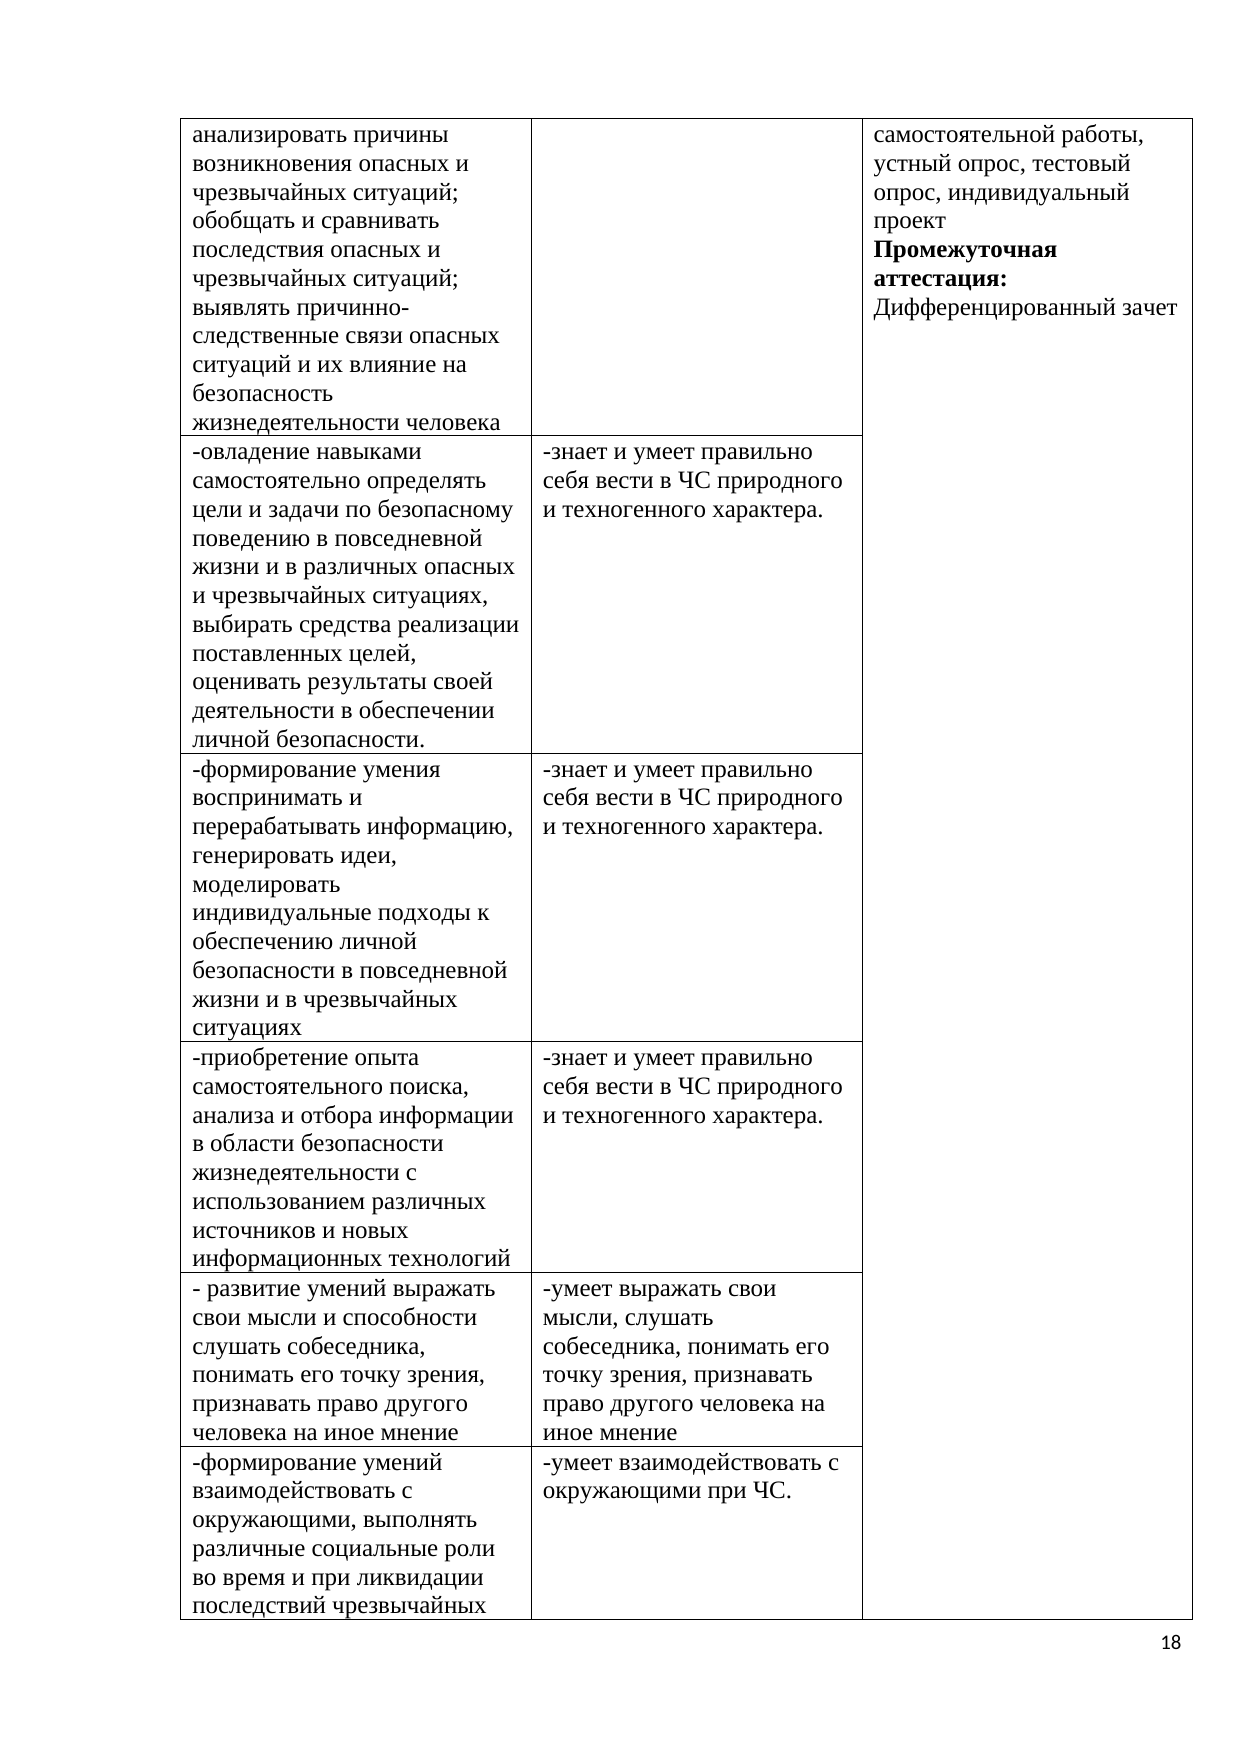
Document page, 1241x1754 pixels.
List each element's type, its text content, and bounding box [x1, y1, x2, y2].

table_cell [532, 1447, 862, 1619]
table_cell -знает и умеет правильно себя вести в ЧС природного и техногенного характера. [532, 1042, 862, 1272]
table_cell -формирование умения воспринимать и перерабатывать информацию, генерировать идеи, моделировать индивидуальные подходы к обеспечению личной безопасности в повседневной жизни и в чрезвычайных ситуациях [181, 754, 531, 1041]
table_cell -приобретение опыта самостоятельного поиска, анализа и отбора информации в области безопасности жизнедеятельности с использованием различных источников и новых информационных технологий [181, 1042, 531, 1272]
table_cell -овладение навыками самостоятельно определять цели и задачи по безопасному поведению в повседневной жизни и в различных опасных и чрезвычайных ситуациях, выбирать средства реализации поставленных целей, оценивать результаты своей деятельности в обеспечении личной безопасности. [181, 436, 531, 753]
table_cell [181, 1447, 531, 1619]
table_cell -знает и умеет правильно себя вести в ЧС природного и техногенного характера. [532, 436, 862, 753]
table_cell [532, 119, 862, 435]
table_cell - развитие умений выражать свои мысли и способности слушать собеседника, понимать его точку зрения, признавать право другого человека на иное мнение [181, 1273, 531, 1446]
table_cell -умеет выражать свои мысли, слушать собеседника, понимать его точку зрения, признавать право другого человека на иное мнение [532, 1273, 862, 1446]
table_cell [181, 119, 531, 435]
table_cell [863, 119, 1192, 1619]
table_cell -знает и умеет правильно себя вести в ЧС природного и техногенного характера. [532, 754, 862, 1041]
